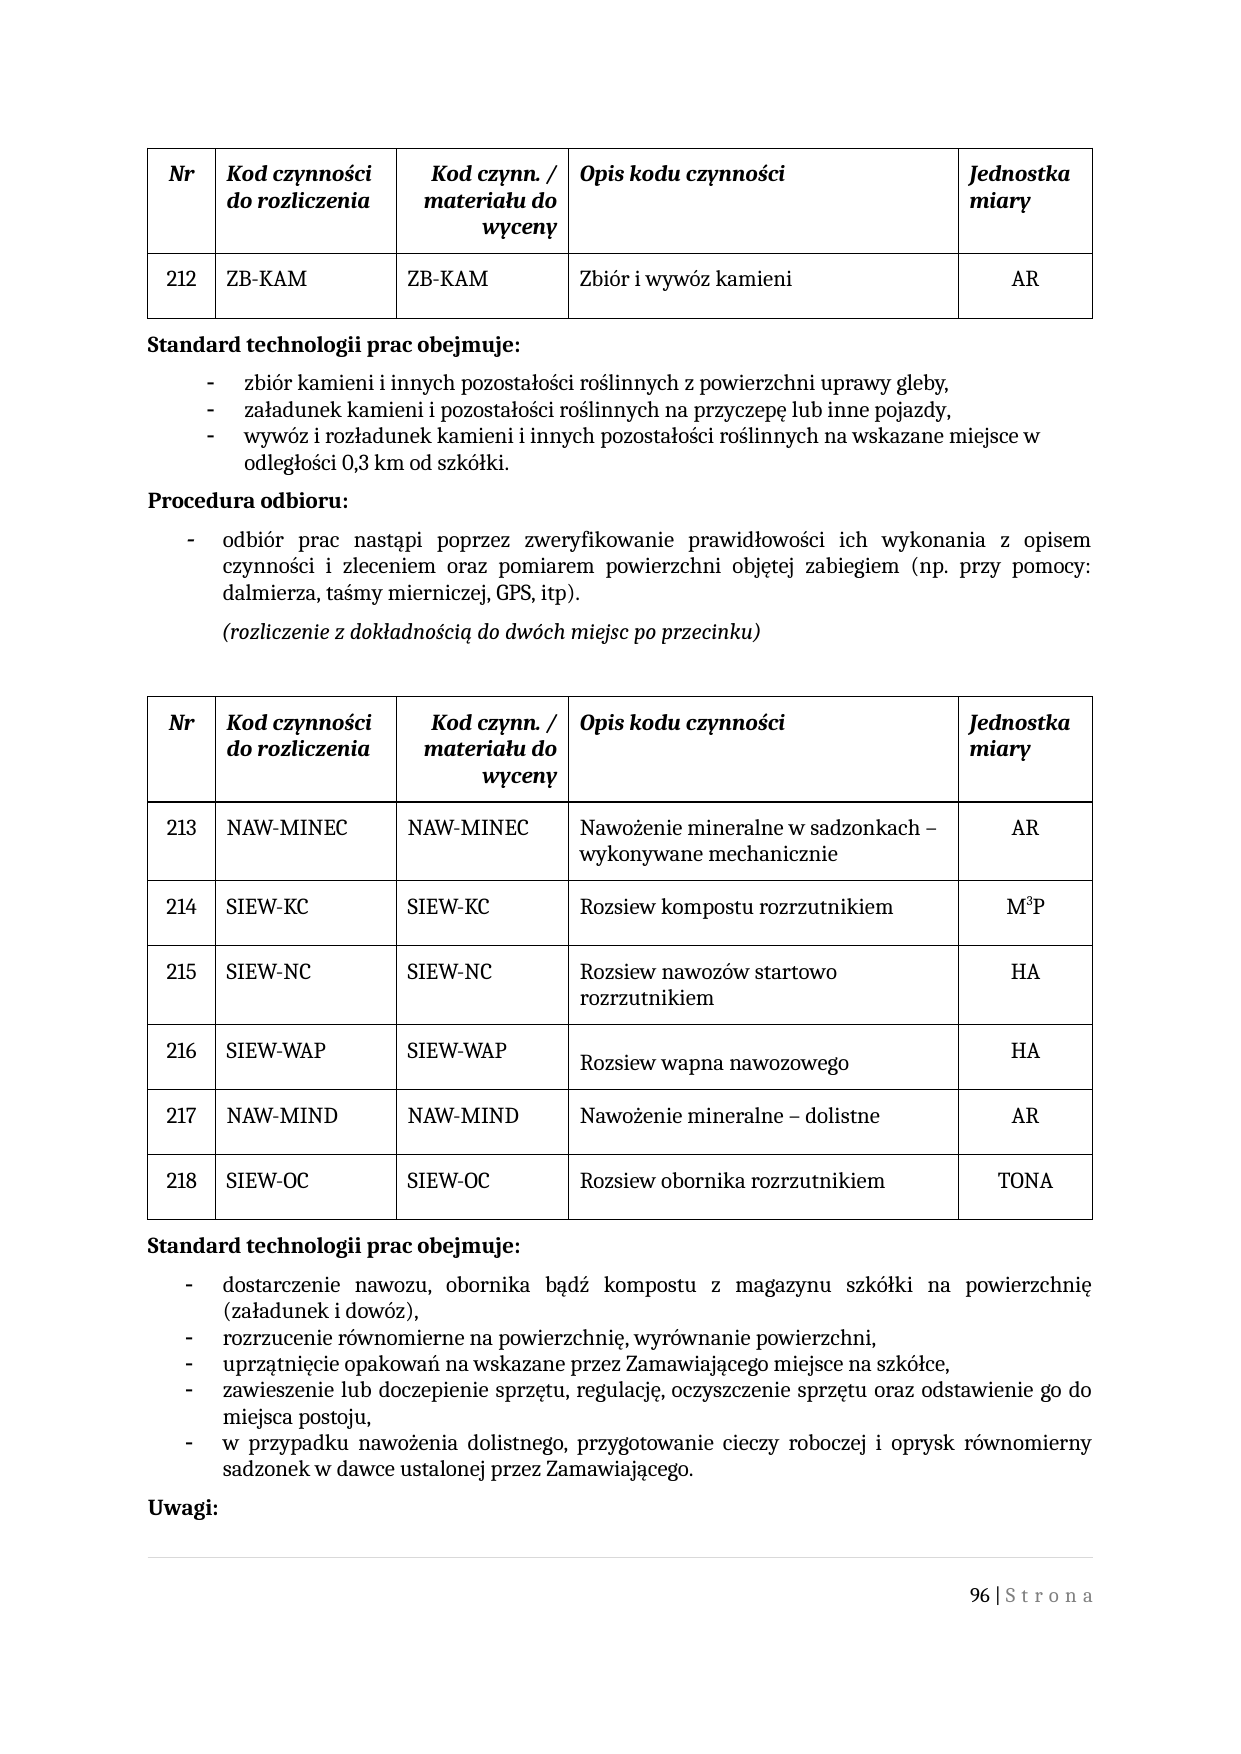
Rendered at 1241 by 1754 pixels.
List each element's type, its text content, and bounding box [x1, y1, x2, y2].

list załadunek kamieni i pozostałości roślinnych na przyczepę lub inne pojazdy, [207, 397, 1093, 423]
list wywóz i rozładunek kamieni i innych pozostałości roślinnych na wskazane miejsce w odległości 0,3 km od szkółki. [207, 423, 1093, 476]
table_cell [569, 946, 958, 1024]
list uprzątnięcie opakowań na wskazane przez Zamawiającego miejsce na szkółce, [185, 1351, 1093, 1377]
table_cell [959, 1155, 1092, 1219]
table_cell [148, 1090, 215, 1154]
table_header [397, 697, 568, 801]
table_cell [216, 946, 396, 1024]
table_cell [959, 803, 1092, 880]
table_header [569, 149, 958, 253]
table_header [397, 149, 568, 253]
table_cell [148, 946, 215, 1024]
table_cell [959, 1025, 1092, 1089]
list rozrzucenie równomierne na powierzchnię, wyrównanie powierzchni, [185, 1324, 1093, 1351]
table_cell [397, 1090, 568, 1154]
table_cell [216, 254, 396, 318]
list zawieszenie lub doczepienie sprzętu, regulację, oczyszczenie sprzętu oraz odstawienie go do miejsca postoju, [185, 1377, 1093, 1430]
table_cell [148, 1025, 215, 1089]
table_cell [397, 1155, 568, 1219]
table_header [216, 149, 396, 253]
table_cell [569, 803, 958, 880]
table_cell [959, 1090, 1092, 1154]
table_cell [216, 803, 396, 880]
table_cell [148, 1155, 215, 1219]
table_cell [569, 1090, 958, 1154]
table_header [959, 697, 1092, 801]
text Standard technologii prac obejmuje: [148, 1233, 1093, 1259]
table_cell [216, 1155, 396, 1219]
list zbiór kamieni i innych pozostałości roślinnych z powierzchni uprawy gleby, [207, 370, 1093, 397]
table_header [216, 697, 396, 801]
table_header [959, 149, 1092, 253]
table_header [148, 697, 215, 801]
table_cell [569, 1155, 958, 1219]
list odbiór prac nastąpi poprzez zweryfikowanie prawidłowości ich wykonania z opisem czynności i zleceniem oraz pomiarem powierzchni objętej zabiegiem (np. przy pomocy: dalmierza, taśmy mierniczej, GPS, itp). [185, 527, 1093, 606]
text Uwagi: [148, 1495, 1093, 1521]
text (rozliczenie z dokładnością do dwóch miejsc po przecinku) [148, 618, 1093, 645]
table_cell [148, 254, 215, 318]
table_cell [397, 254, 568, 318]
text Standard technologii prac obejmuje: [148, 331, 1093, 358]
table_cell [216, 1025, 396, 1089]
list dostarczenie nawozu, obornika bądź kompostu z magazynu szkółki na powierzchnię (załadunek i dowóz), [185, 1272, 1093, 1324]
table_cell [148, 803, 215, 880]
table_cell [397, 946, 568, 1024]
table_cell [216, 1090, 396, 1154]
list w przypadku nawożenia dolistnego, przygotowanie cieczy roboczej i oprysk równomierny sadzonek w dawce ustalonej przez Zamawiającego. [185, 1430, 1093, 1482]
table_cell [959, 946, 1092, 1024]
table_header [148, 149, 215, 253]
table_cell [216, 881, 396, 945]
text Procedura odbioru: [148, 488, 1093, 514]
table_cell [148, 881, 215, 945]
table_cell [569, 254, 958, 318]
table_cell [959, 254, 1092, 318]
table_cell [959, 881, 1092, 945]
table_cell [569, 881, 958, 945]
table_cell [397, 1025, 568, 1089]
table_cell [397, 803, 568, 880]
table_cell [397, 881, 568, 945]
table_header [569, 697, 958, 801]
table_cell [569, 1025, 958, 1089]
